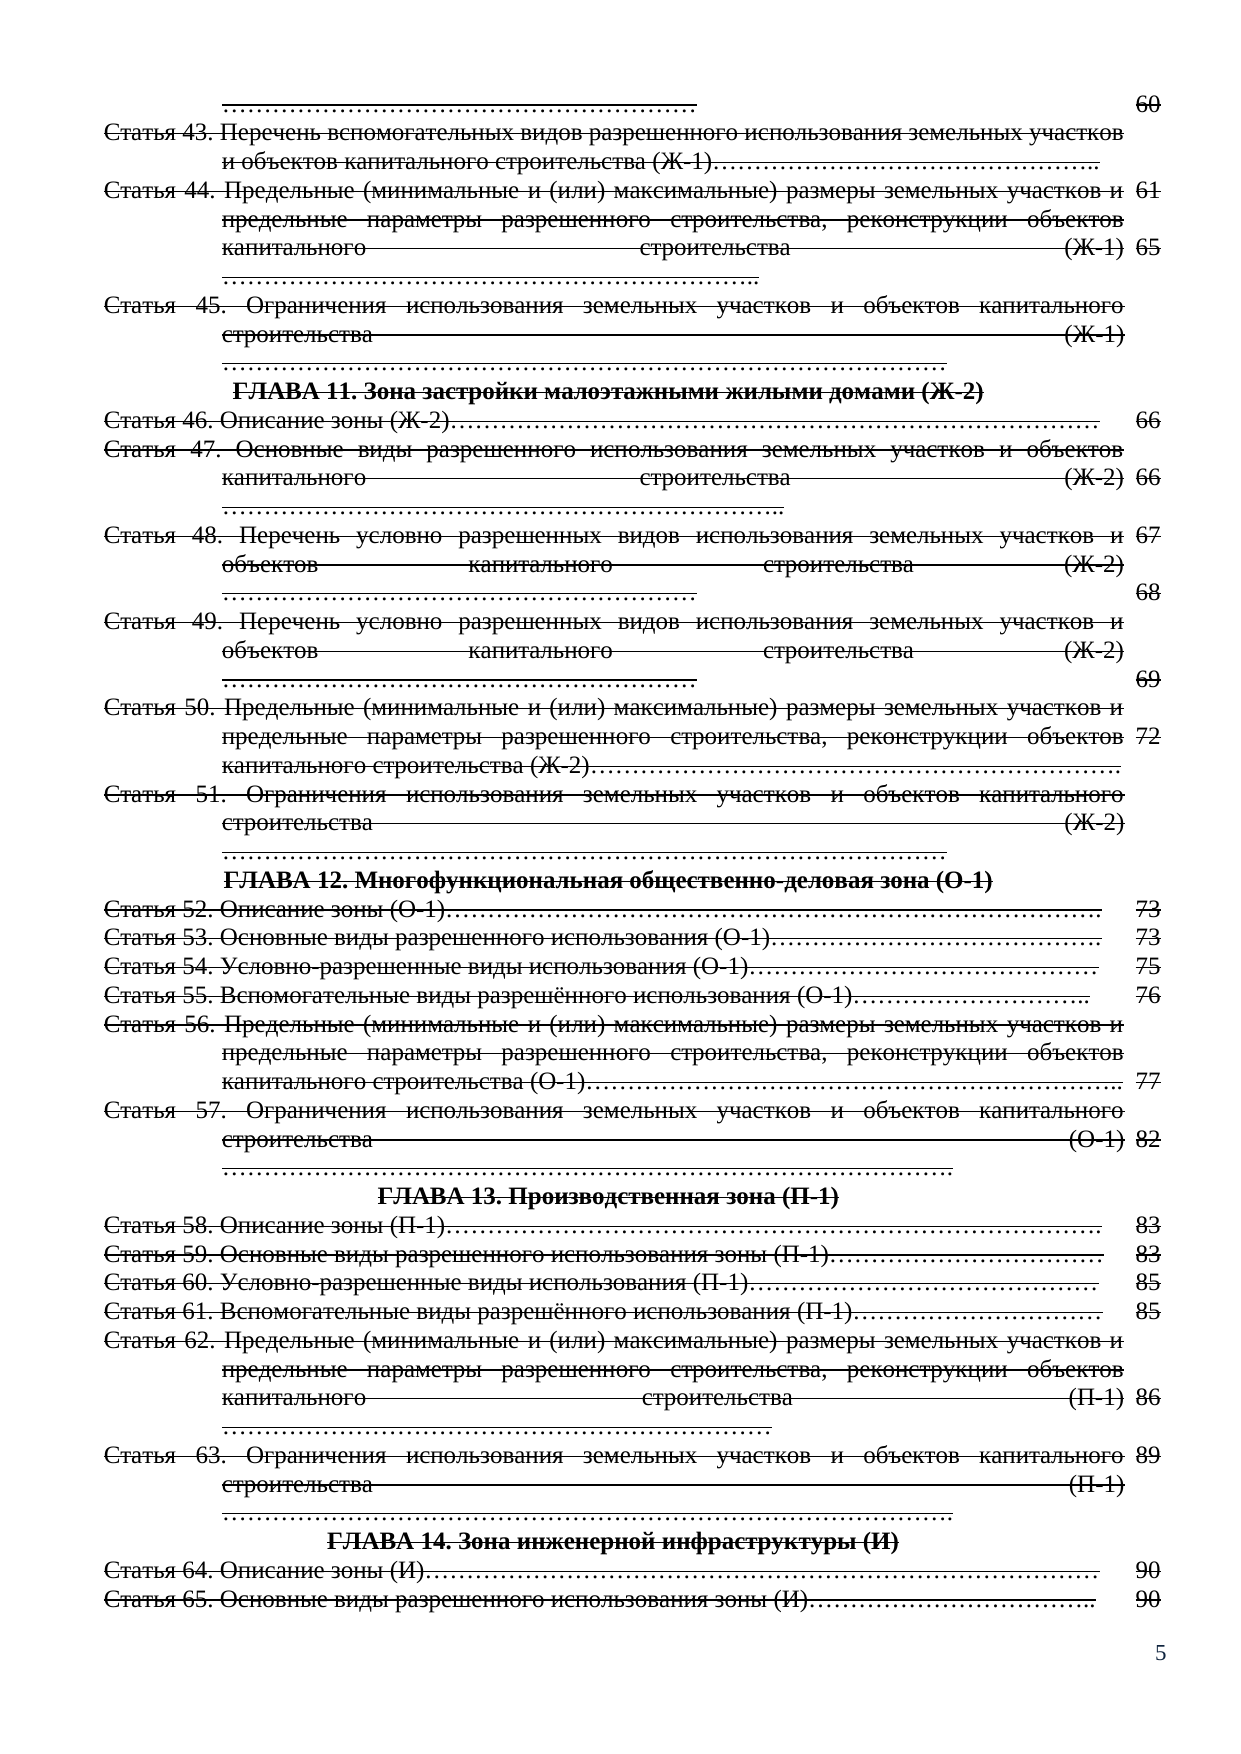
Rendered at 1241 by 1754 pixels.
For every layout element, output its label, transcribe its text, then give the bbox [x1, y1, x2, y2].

table_cell ГЛАВА 13. Производственная зона (П-1) Статья 58. Описание зоны (П-1)……………………………………………………………………. Статья 59. Основные виды разрешенного использования зоны (П-1)…………………………… Статья 60. Условно-разрешенные виды использования (П-1)…………………………………… Статья 61. Вспомогательные виды разрешённого использования (П-1)………………………… Статья 62. Предельные (минимальные и (или) максимальные) размеры земельных участков и предельные параметры разрешенного строительства, реконструкции объектов капитального строительства (П-1)………………………………………………………… Статья 63. Ограничения использования земельных участков и объектов капитального строительства (П-1)……………………………………………………………………………. [92, 1181, 1124, 1526]
table_cell 73 73 75 76 77 82 [1124, 865, 1192, 1181]
table_cell 58 58 59 60 61 65 [1124, 89, 1192, 376]
table_cell 83 83 85 85 86 89 [1124, 1181, 1192, 1526]
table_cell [92, 1526, 1124, 1612]
table_cell 66 66 67 68 69 72 [1124, 376, 1192, 865]
table_cell ГЛАВА 12. Многофункциональная общественно-деловая зона (О-1) Статья 52. Описание зоны (О-1)……………………………………………………………………. Статья 53. Основные виды разрешенного использования (О-1)…………………………………. Статья 54. Условно-разрешенные виды использования (О-1)…………………………………… Статья 55. Вспомогательные виды разрешённого использования (О-1)……………………….. Статья 56. Предельные (минимальные и (или) максимальные) размеры земельных участков и предельные параметры разрешенного строительства, реконструкции объектов капитального строительства (О-1)……………………………………………………….. Статья 57. Ограничения использования земельных участков и объектов капитального строительства (О-1)……………………………………………………………………………. [92, 865, 1124, 1181]
table_cell ГЛАВА 11. Зона застройки малоэтажными жилыми домами (Ж-2) Статья 46. Описание зоны (Ж-2)…………………………………………………………………… Статья 47. Основные виды разрешенного использования земельных участков и объектов капитального строительства (Ж-2)………………………………………………………….. Статья 48. Перечень условно разрешенных видов использования земельных участков и объектов капитального строительства (Ж-2)………………………………………………… Статья 49. Перечень условно разрешенных видов использования земельных участков и объектов капитального строительства (Ж-2)………………………………………………… Статья 50. Предельные (минимальные и (или) максимальные) размеры земельных участков и предельные параметры разрешенного строительства, реконструкции объектов капитального строительства (Ж-2)………………………………………………………. Статья 51. Ограничения использования земельных участков и объектов капитального строительства (Ж-2)…………………………………………………………………………… [92, 376, 1124, 865]
table_cell 90 90 91 91 92 94 [1124, 1526, 1192, 1612]
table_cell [92, 89, 1124, 376]
